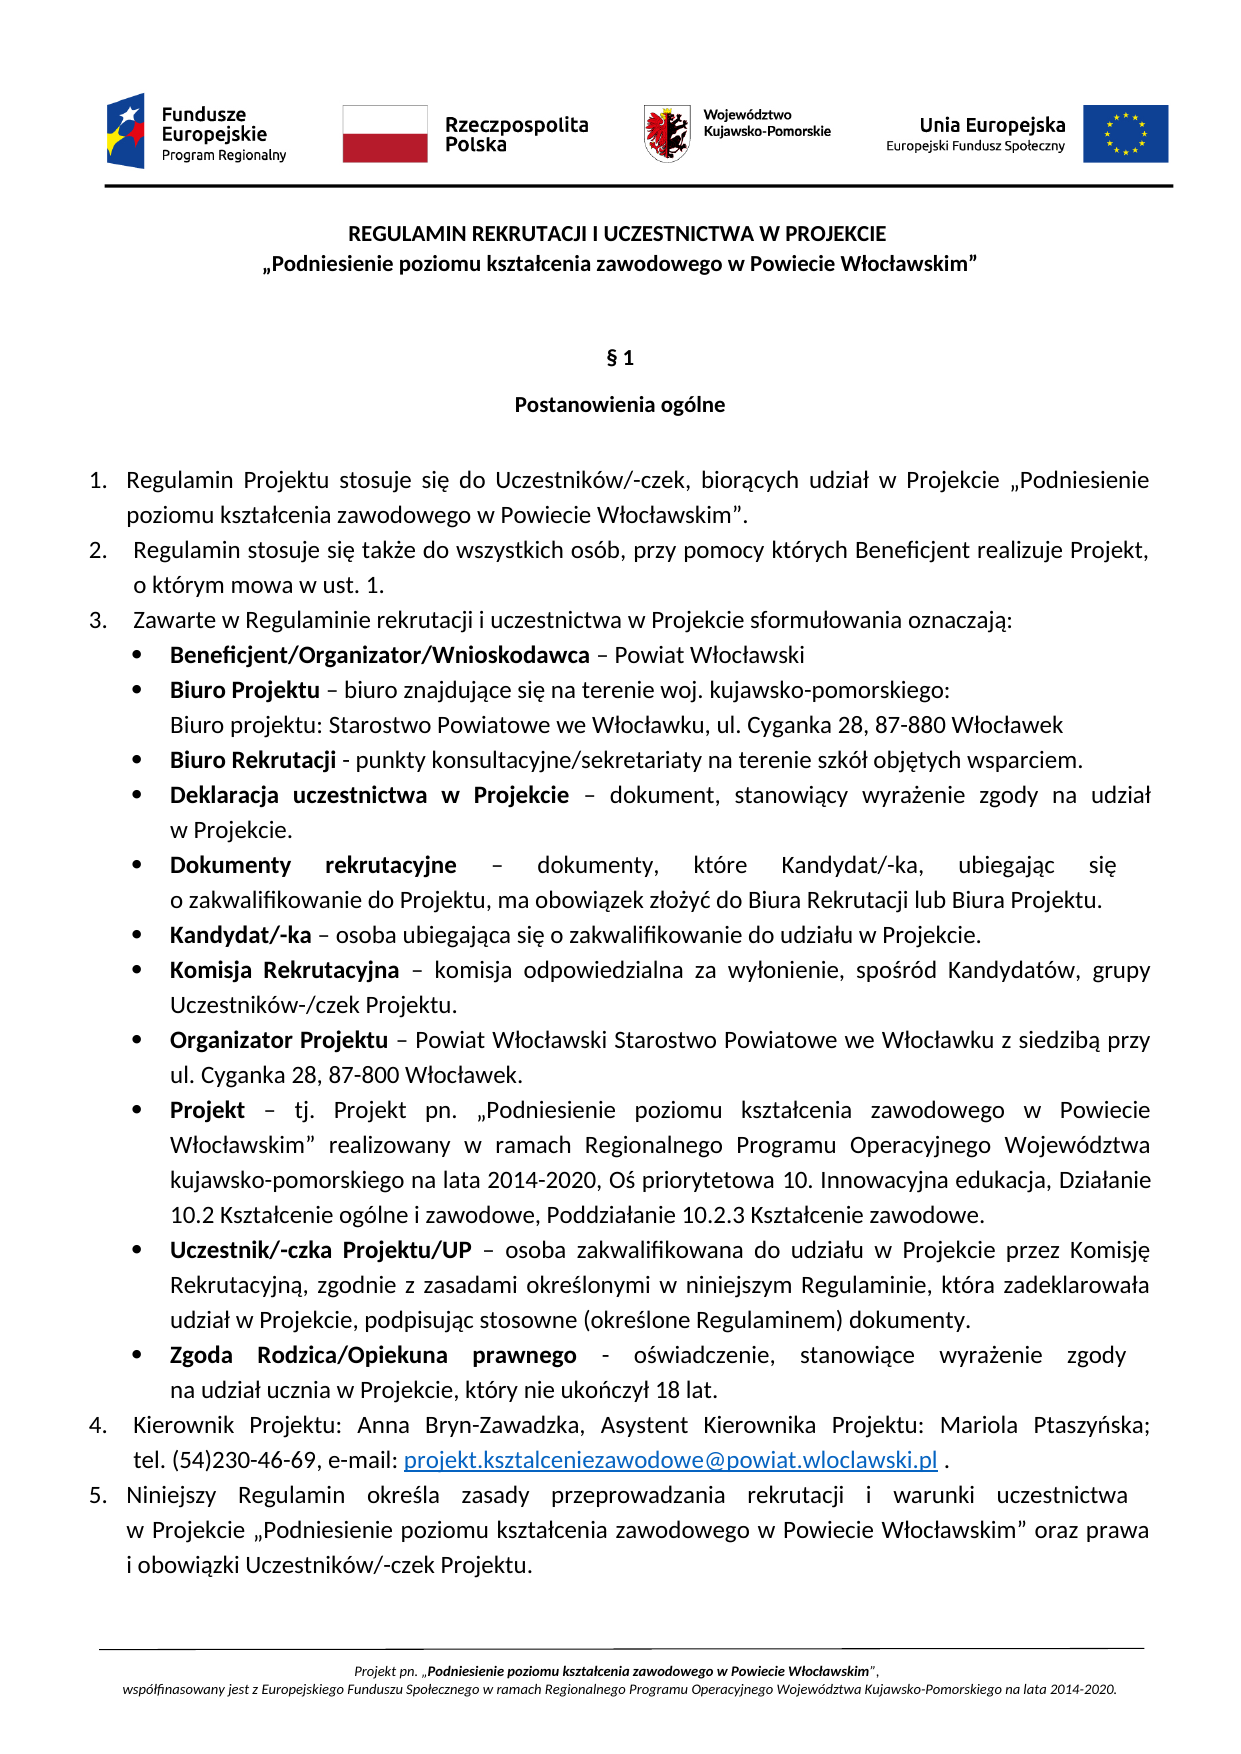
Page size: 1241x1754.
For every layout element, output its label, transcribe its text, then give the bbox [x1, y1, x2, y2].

text § 1 [89, 343, 1152, 371]
list Regulamin stosuje się także do wszystkich osób, przy pomocy których Beneficjent realizuje Projekt, o którym mowa w ust. 1. [89, 534, 1152, 600]
list Beneficjent/Organizator/Wnioskodawca – Powiat Włocławski [132, 639, 1152, 670]
list Zawarte w Regulaminie rekrutacji i uczestnictwa w Projekcie sformułowania oznaczają: [89, 604, 1152, 635]
list Komisja Rekrutacyjna – komisja odpowiedzialna za wyłonienie, spośród Kandydatów, grupy Uczestników-/czek Projektu. [132, 954, 1152, 1020]
list Kandydat/-ka – osoba ubiegająca się o zakwalifikowanie do udziału w Projekcie. [132, 919, 1152, 950]
list Regulamin Projektu stosuje się do Uczestników/-czek, biorących udział w Projekcie „Podniesienie poziomu kształcenia zawodowego w Powiecie Włocławskim”. [89, 464, 1152, 530]
list Deklaracja uczestnictwa w Projekcie – dokument, stanowiący wyrażenie zgody na udział w Projekcie. [132, 779, 1152, 845]
list Biuro Rekrutacji - punkty konsultacyjne/sekretariaty na terenie szkół objętych wsparciem. [132, 744, 1152, 775]
list Uczestnik/-czka Projektu/UP – osoba zakwalifikowana do udziału w Projekcie przez Komisję Rekrutacyjną, zgodnie z zasadami określonymi w niniejszym Regulaminie, która zadeklarowała udział w Projekcie, podpisując stosowne (określone Regulaminem) dokumenty. [132, 1234, 1152, 1335]
list Projekt – tj. Projekt pn. „Podniesienie poziomu kształcenia zawodowego w Powiecie Włocławskim” realizowany w ramach Regionalnego Programu Operacyjnego Województwa kujawsko-pomorskiego na lata 2014-2020, Oś priorytetowa 10. Innowacyjna edukacja, Działanie 10.2 Kształcenie ogólne i zawodowe, Poddziałanie 10.2.3 Kształcenie zawodowe. [132, 1094, 1152, 1230]
list Biuro projektu: Starostwo Powiatowe we Włocławku, ul. Cyganka 28, 87-880 Włocławek [170, 709, 1152, 740]
list Organizator Projektu – Powiat Włocławski Starostwo Powiatowe we Włocławku z siedzibą przy ul. Cyganka 28, 87-800 Włocławek. [132, 1024, 1152, 1090]
text REGULAMIN REKRUTACJI I UCZESTNICTWA W PROJEKCIE „Podniesienie poziomu kształcenia zawodowego w Powiecie Włocławskim” [89, 219, 1152, 277]
list Kierownik Projektu: Anna Bryn-Zawadzka, Asystent Kierownika Projektu: Mariola Ptaszyńska; tel. (54)230-46-69, e-mail: projekt.ksztalceniezawodowe@powiat.wloclawski.pl . [89, 1409, 1152, 1475]
list Zgoda Rodzica/Opiekuna prawnego - oświadczenie, stanowiące wyrażenie zgody na udział ucznia w Projekcie, który nie ukończył 18 lat. [132, 1339, 1152, 1405]
text Postanowienia ogólne [89, 390, 1152, 418]
picture [88, 73, 1187, 187]
list Niniejszy Regulamin określa zasady przeprowadzania rekrutacji i warunki uczestnictwa w Projekcie „Podniesienie poziomu kształcenia zawodowego w Powiecie Włocławskim” oraz prawa i obowiązki Uczestników/-czek Projektu. [89, 1479, 1152, 1580]
list Biuro Projektu – biuro znajdujące się na terenie woj. kujawsko-pomorskiego: [132, 674, 1152, 705]
list Dokumenty rekrutacyjne – dokumenty, które Kandydat/-ka, ubiegając się o zakwalifikowanie do Projektu, ma obowiązek złożyć do Biura Rekrutacji lub Biura Projektu. [132, 849, 1152, 915]
